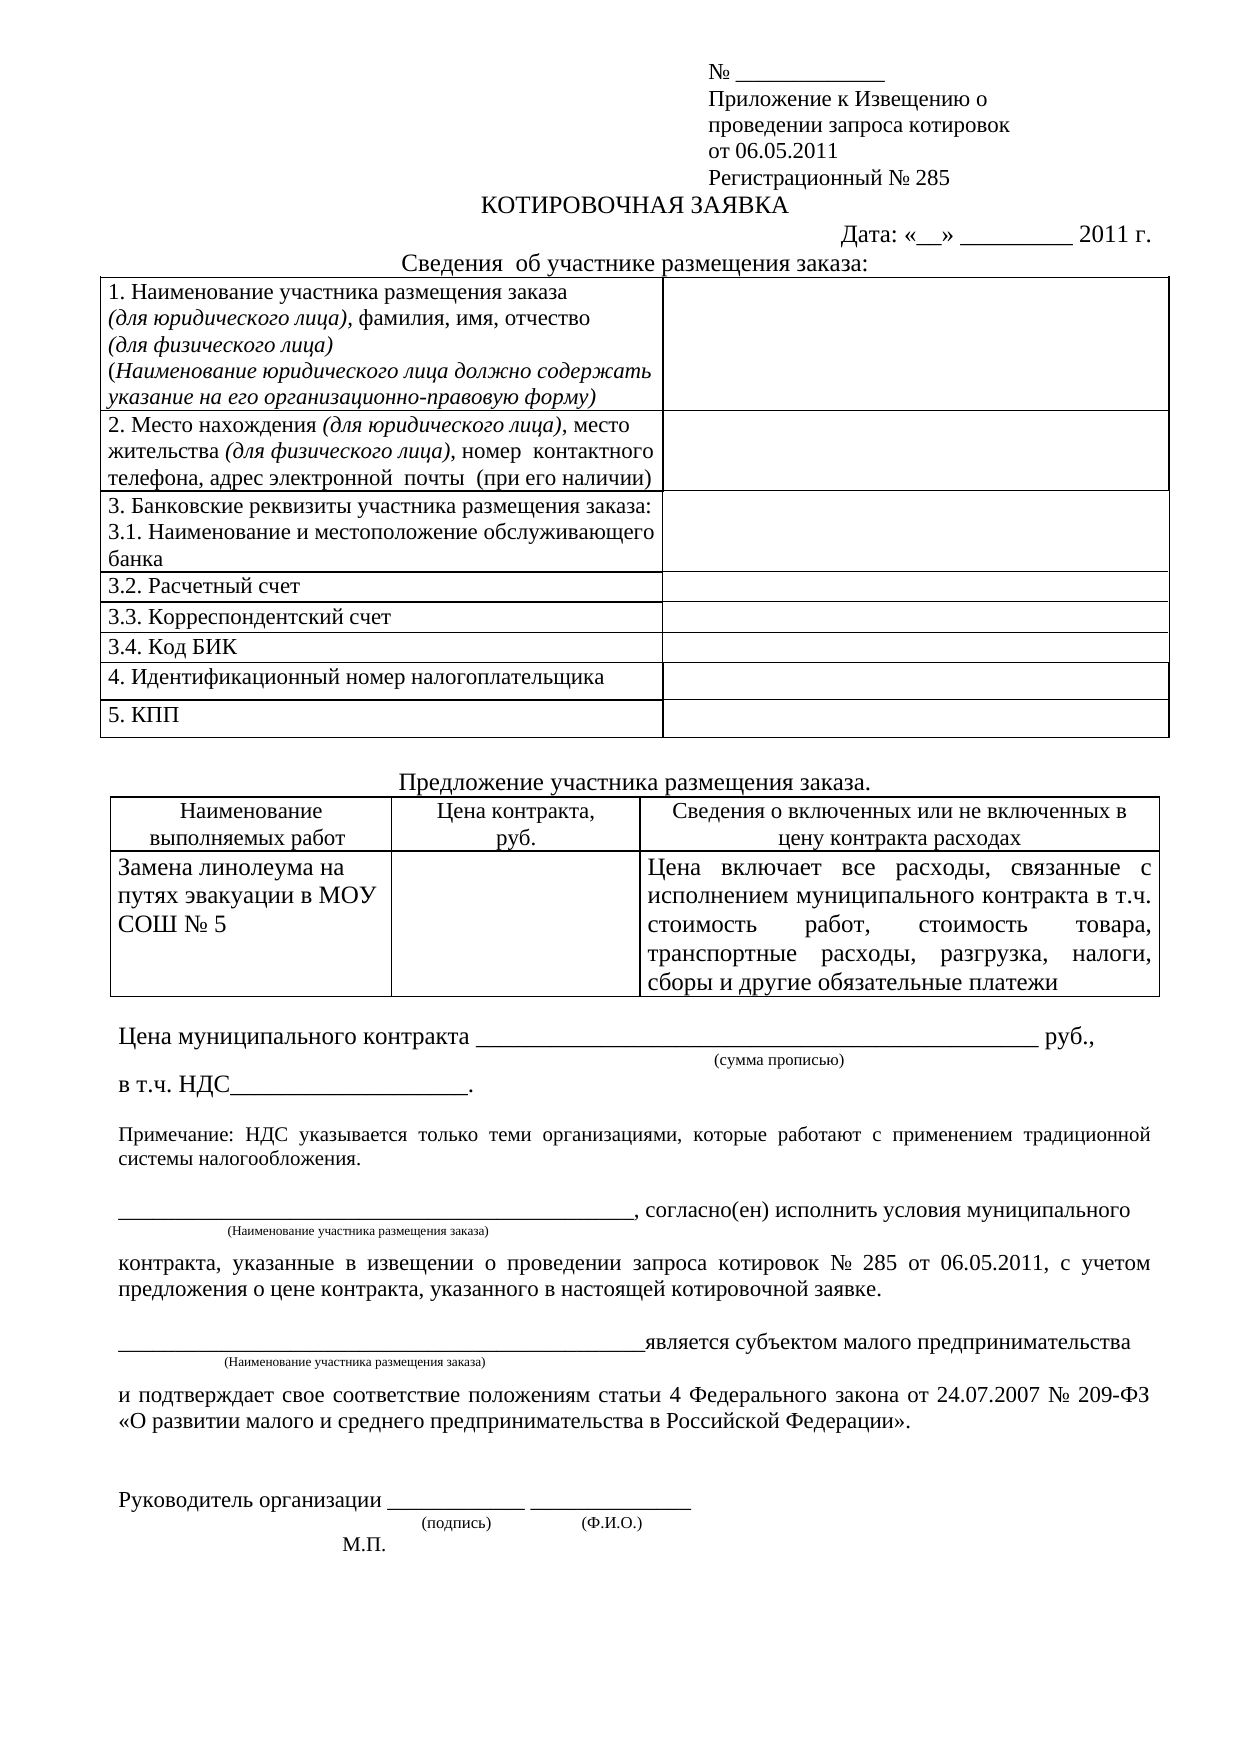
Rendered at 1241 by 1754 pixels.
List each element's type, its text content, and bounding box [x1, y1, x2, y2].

text (Наименование участника размещения заказа) [118, 1354, 1152, 1381]
table_cell [663, 491, 1169, 571]
table_header Сведения о включенных или не включенных в цену контракта расходах [641, 798, 1159, 850]
text Приложение к Извещению о [708, 85, 1152, 111]
text контракта, указанные в извещении о проведении запроса котировок № 285 от 06.05.2011, с учетом предложения о цене контракта, указанного в настоящей котировочной заявке. [118, 1249, 1152, 1302]
table_cell 3.3. Корреспондентский счет [101, 603, 662, 632]
text Сведения об участнике размещения заказа: [118, 248, 1152, 276]
text Регистрационный № 285 [708, 164, 1152, 190]
table_cell [392, 852, 639, 996]
text Предложение участника размещения заказа. [118, 767, 1152, 796]
text в т.ч. НДС___________________. [118, 1069, 1152, 1098]
text проведении запроса котировок [708, 111, 1152, 137]
table_cell Цена включает все расходы, связанные с исполнением муниципального контракта в т.ч. стоимость работ, стоимость товара, транспортные расходы, разгрузка, налоги, сборы и другие обязательные платежи [641, 852, 1159, 996]
text Руководитель организации ____________ ______________ [118, 1486, 1152, 1512]
text (подпись) (Ф.И.О.) [118, 1512, 1152, 1532]
text от 06.05.2011 [708, 137, 1152, 164]
table_cell [663, 571, 1169, 601]
table_cell 3.4. Код БИК [101, 633, 662, 662]
text (сумма прописью) [118, 1050, 1152, 1069]
table_cell 2. Место нахождения (для юридического лица), место жительства (для физического лица), номер контактного телефона, адрес электронной почты (при его наличии) [101, 411, 662, 490]
text М.П. [118, 1532, 1152, 1556]
table_cell 3. Банковские реквизиты участника размещения заказа: 3.1. Наименование и местоположение обслуживающего банка [101, 492, 662, 571]
table_cell [663, 601, 1169, 632]
text ______________________________________________является субъектом малого предпринимательства [118, 1328, 1152, 1354]
text Цена муниципального контракта _____________________________________________ руб., [118, 1021, 1152, 1050]
table_header 1. Наименование участника размещения заказа (для юридического лица), фамилия, имя, отчество (для физического лица) (Наименование юридического лица должно содержать указание на его организационно-правовую форму) [101, 278, 662, 410]
table_cell [663, 632, 1169, 662]
table_cell [664, 700, 1168, 737]
table_cell 5. КПП [101, 701, 662, 737]
table_header [664, 278, 1168, 410]
text _____________________________________________, согласно(ен) исполнить условия муниципального [118, 1196, 1152, 1223]
table_header Наименование выполняемых работ [111, 798, 391, 850]
text (Наименование участника размещения заказа) [118, 1223, 1152, 1249]
table_header Цена контракта, руб. [392, 798, 639, 850]
table_cell 4. Идентификационный номер налогоплательщика [101, 663, 662, 699]
table_cell [664, 411, 1168, 490]
table_cell 3.2. Расчетный счет [101, 573, 662, 601]
text Дата: «__» _________ 2011 г. [118, 219, 1152, 248]
text и подтверждает свое соответствие положениям статьи 4 Федерального закона от 24.07.2007 № 209-ФЗ «О развитии малого и среднего предпринимательства в Российской Федерации». [118, 1381, 1152, 1433]
text Примечание: НДС указывается только теми организациями, которые работают с применением традиционной системы налогообложения. [118, 1122, 1152, 1170]
table_cell Замена линолеума на путях эвакуации в МОУ СОШ № 5 [111, 852, 391, 996]
text КОТИРОВОЧНАЯ ЗАЯВКА [118, 190, 1152, 219]
text № _____________ [708, 58, 1152, 85]
table_cell [664, 663, 1168, 699]
